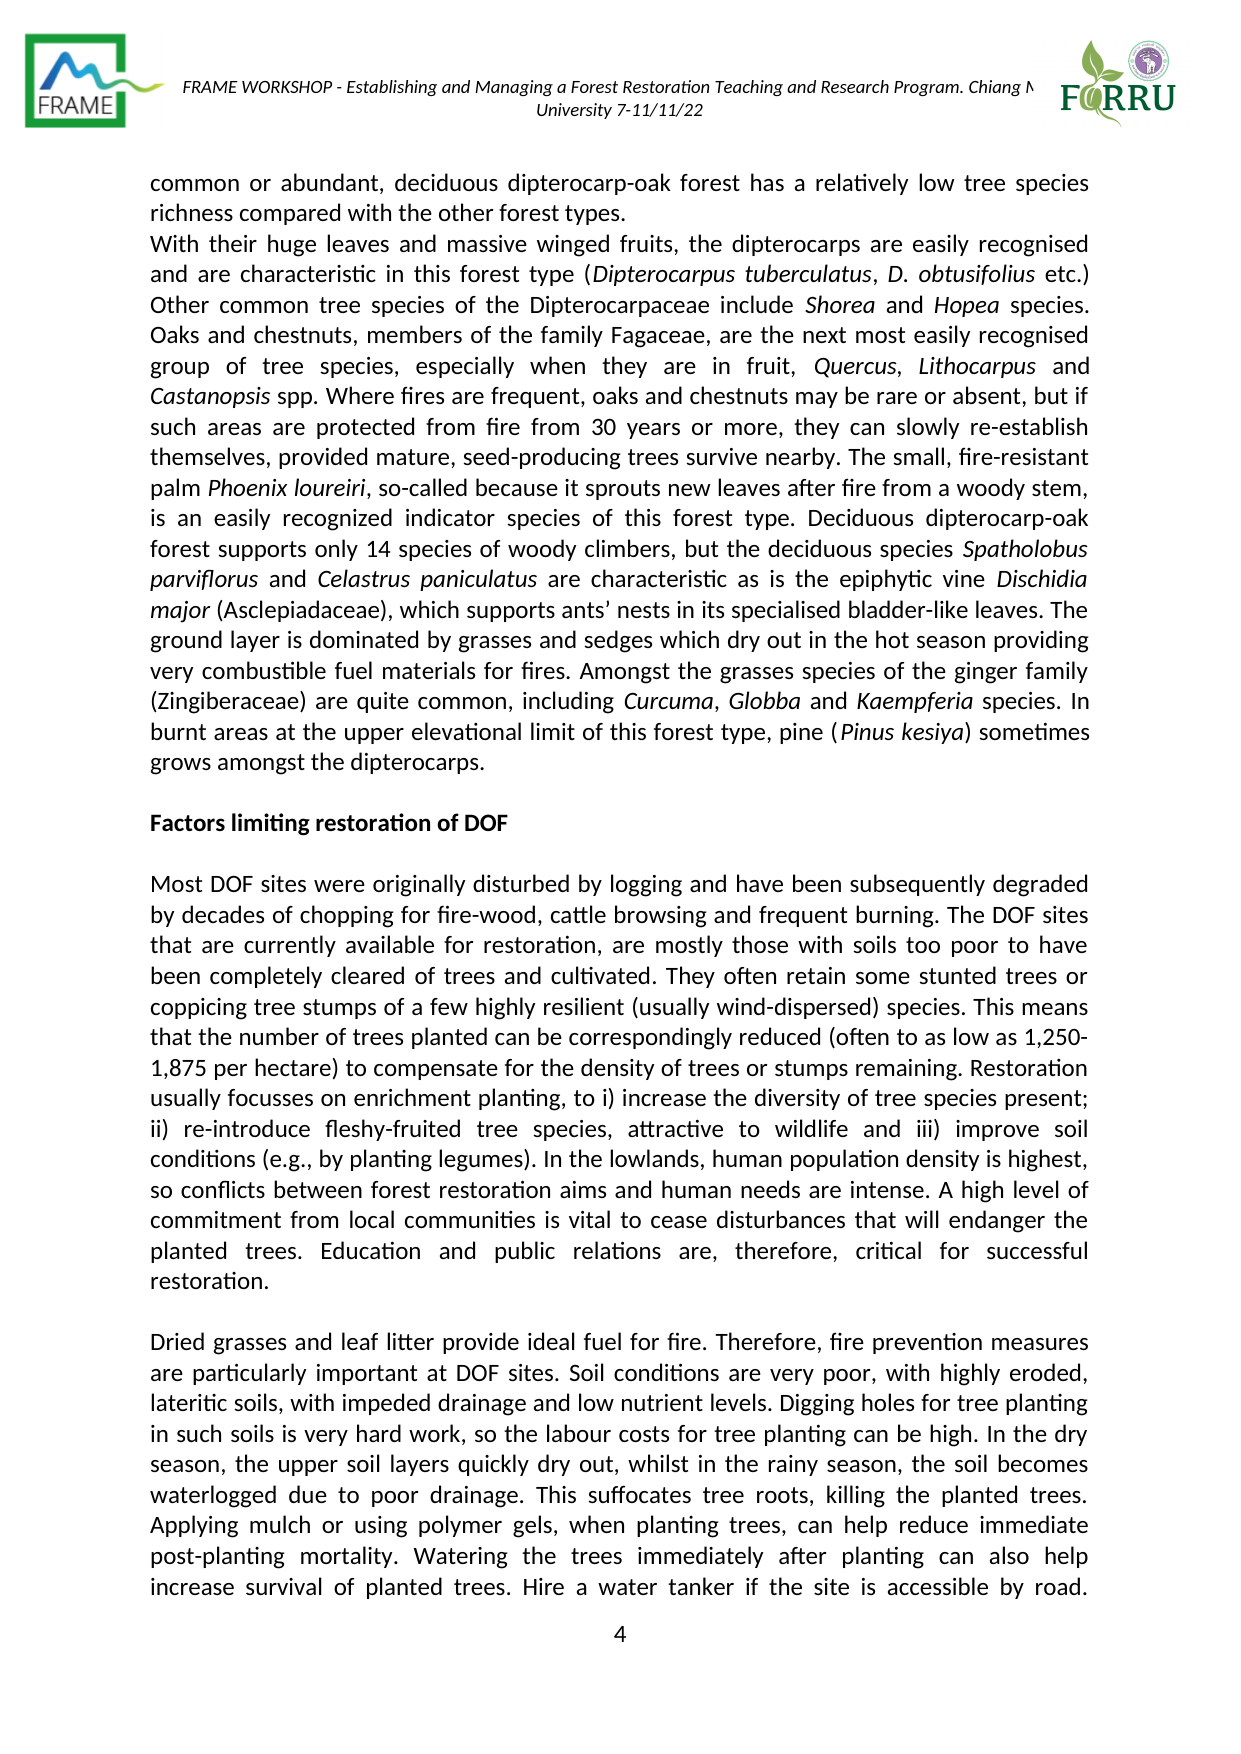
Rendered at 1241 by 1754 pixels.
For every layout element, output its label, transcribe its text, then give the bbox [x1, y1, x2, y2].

picture [24, 33, 166, 128]
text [150, 1326, 1090, 1601]
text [150, 167, 1090, 228]
text Factors limiting restoration of DOF [150, 808, 1090, 838]
text With their huge leaves and massive winged fruits, the dipterocarps are easily recognised and are characteristic in this forest type (Dipterocarpus tuberculatus, D. obtusifolius etc.) Other common tree species of the Dipterocarpaceae include Shorea and Hopea species. Oaks and chestnuts, members of the family Fagaceae, are the next most easily recognised group of tree species, especially when they are in fruit, Quercus, Lithocarpus and Castanopsis spp. Where fires are frequent, oaks and chestnuts may be rare or absent, but if such areas are protected from fire from 30 years or more, they can slowly re-establish themselves, provided mature, seed-producing trees survive nearby. The small, fire-resistant palm Phoenix loureiri, so-called because it sprouts new leaves after fire from a woody stem, is an easily recognized indicator species of this forest type. Deciduous dipterocarp-oak forest supports only 14 species of woody climbers, but the deciduous species Spatholobus parviflorus and Celastrus paniculatus are characteristic as is the epiphytic vine Dischidia major (Asclepiadaceae), which supports ants’ nests in its specialised bladder-like leaves. The ground layer is dominated by grasses and sedges which dry out in the hot season providing very combustible fuel materials for fires. Amongst the grasses species of the ginger family (Zingiberaceae) are quite common, including Curcuma, Globba and Kaempferia species. In burnt areas at the upper elevational limit of this forest type, pine (Pinus kesiya) sometimes grows amongst the dipterocarps. [150, 228, 1090, 777]
picture [1033, 37, 1196, 128]
text Most DOF sites were originally disturbed by logging and have been subsequently degraded by decades of chopping for fire-wood, cattle browsing and frequent burning. The DOF sites that are currently available for restoration, are mostly those with soils too poor to have been completely cleared of trees and cultivated. They often retain some stunted trees or coppicing tree stumps of a few highly resilient (usually wind-dispersed) species. This means that the number of trees planted can be correspondingly reduced (often to as low as 1,250-1,875 per hectare) to compensate for the density of trees or stumps remaining. Restoration usually focusses on enrichment planting, to i) increase the diversity of tree species present; ii) re-introduce fleshy-fruited tree species, attractive to wildlife and iii) improve soil conditions (e.g., by planting legumes). In the lowlands, human population density is highest, so conflicts between forest restoration aims and human needs are intense. A high level of commitment from local communities is vital to cease disturbances that will endanger the planted trees. Education and public relations are, therefore, critical for successful restoration. [150, 869, 1090, 1296]
